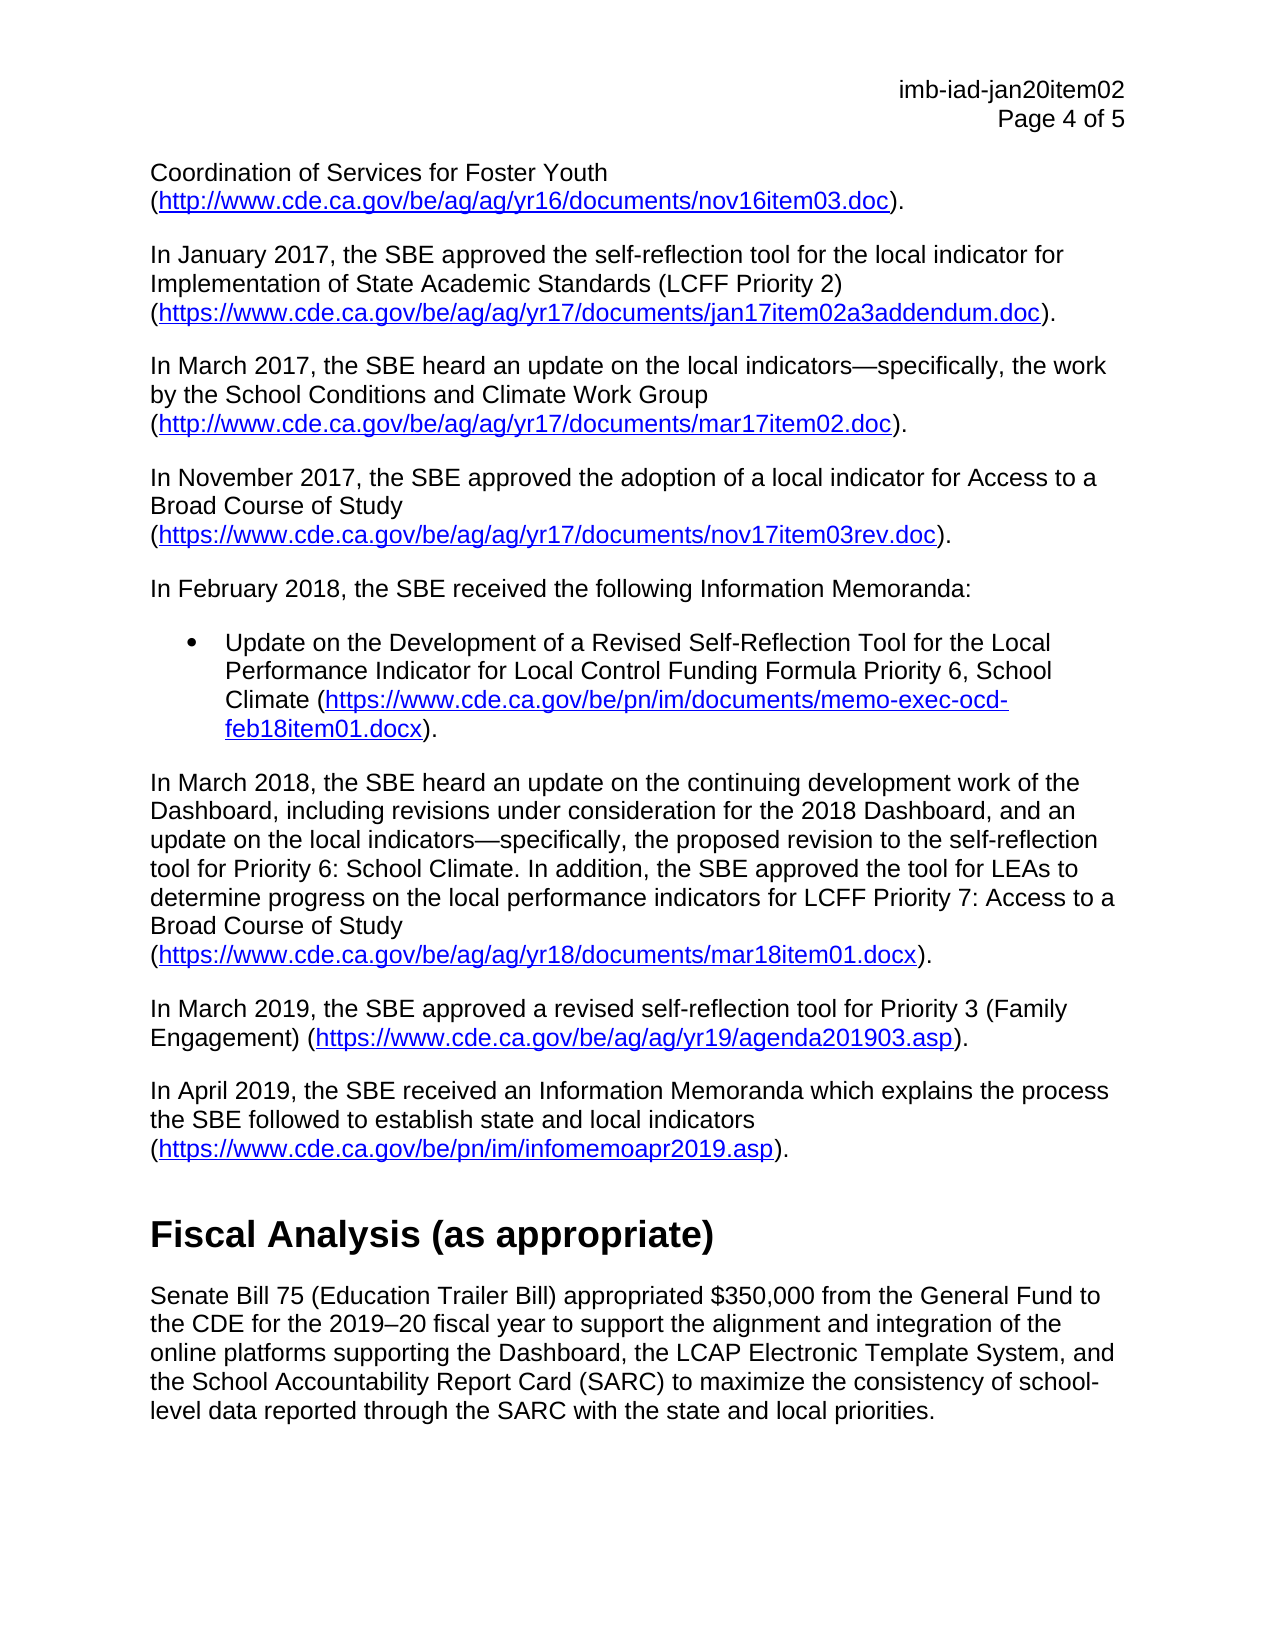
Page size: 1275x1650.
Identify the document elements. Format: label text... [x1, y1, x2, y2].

text In April 2019, the SBE received an Information Memoranda which explains the process the SBE followed to establish state and local indicators (https://www.cde.ca.gov/be/pn/im/infomemoapr2019.asp). [150, 1076, 1125, 1163]
text In March 2018, the SBE heard an update on the continuing development work of the Dashboard, including revisions under consideration for the 2018 Dashboard, and an update on the local indicators—specifically, the proposed revision to the self-reflection tool for Priority 6: School Climate. In addition, the SBE approved the tool for LEAs to determine progress on the local performance indicators for LCFF Priority 7: Access to a Broad Course of Study (https://www.cde.ca.gov/be/ag/ag/yr18/documents/mar18item01.docx). [150, 768, 1125, 969]
text In January 2017, the SBE approved the self-reflection tool for the local indicator for Implementation of State Academic Standards (LCFF Priority 2) (https://www.cde.ca.gov/be/ag/ag/yr17/documents/jan17item02a3addendum.doc). [150, 240, 1125, 326]
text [150, 157, 1125, 215]
text In March 2019, the SBE approved a revised self-reflection tool for Priority 3 (Family Engagement) (https://www.cde.ca.gov/be/ag/ag/yr19/agenda201903.asp). [150, 994, 1125, 1051]
list Update on the Development of a Revised Self-Reflection Tool for the Local Performance Indicator for Local Control Funding Formula Priority 6, School Climate (https://www.cde.ca.gov/be/pn/im/documents/memo-exec-ocd-feb18item01.docx). [187, 627, 1125, 743]
text Senate Bill 75 (Education Trailer Bill) appropriated $350,000 from the General Fund to the CDE for the 2019–20 fiscal year to support the alignment and integration of the online platforms supporting the Dashboard, the LCAP Electronic Template System, and the School Accountability Report Card (SARC) to maximize the consistency of school-level data reported through the SARC with the state and local priorities. [150, 1281, 1125, 1424]
text In March 2017, the SBE heard an update on the local indicators—specifically, the work by the School Conditions and Climate Work Group (http://www.cde.ca.gov/be/ag/ag/yr17/documents/mar17item02.doc). [150, 351, 1125, 437]
subtitle Fiscal Analysis (as appropriate) [150, 1213, 1125, 1256]
text In February 2018, the SBE received the following Information Memoranda: [150, 574, 1125, 602]
text In November 2017, the SBE approved the adoption of a local indicator for Access to a Broad Course of Study (https://www.cde.ca.gov/be/ag/ag/yr17/documents/nov17item03rev.doc). [150, 462, 1125, 549]
